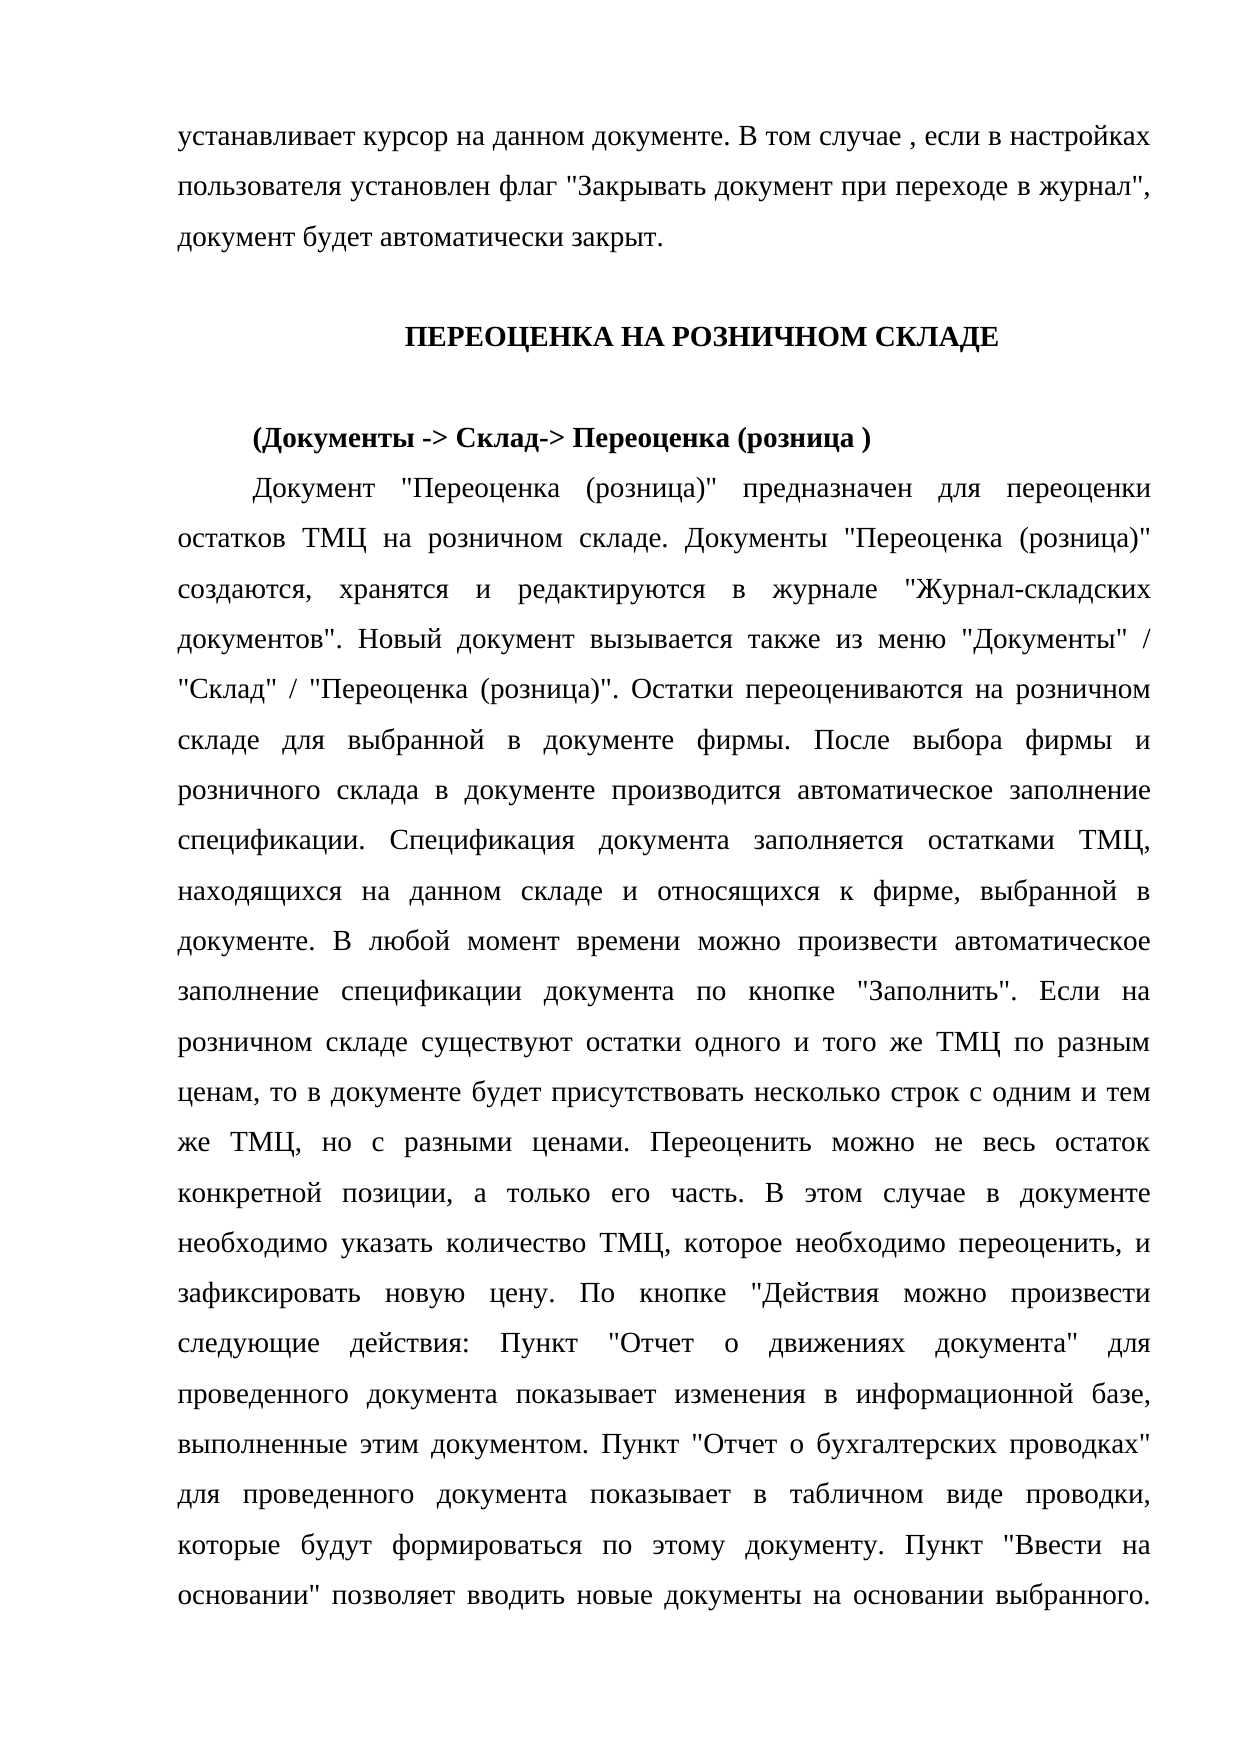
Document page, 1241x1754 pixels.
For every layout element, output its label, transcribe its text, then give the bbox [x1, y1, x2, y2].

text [177, 118, 1152, 252]
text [177, 470, 1152, 1611]
text ПЕРЕОЦЕНКА НА РОЗНИЧНОМ СКЛАДЕ [177, 319, 1152, 353]
text (Документы -> Склад-> Переоценка (розница ) [177, 420, 1152, 453]
